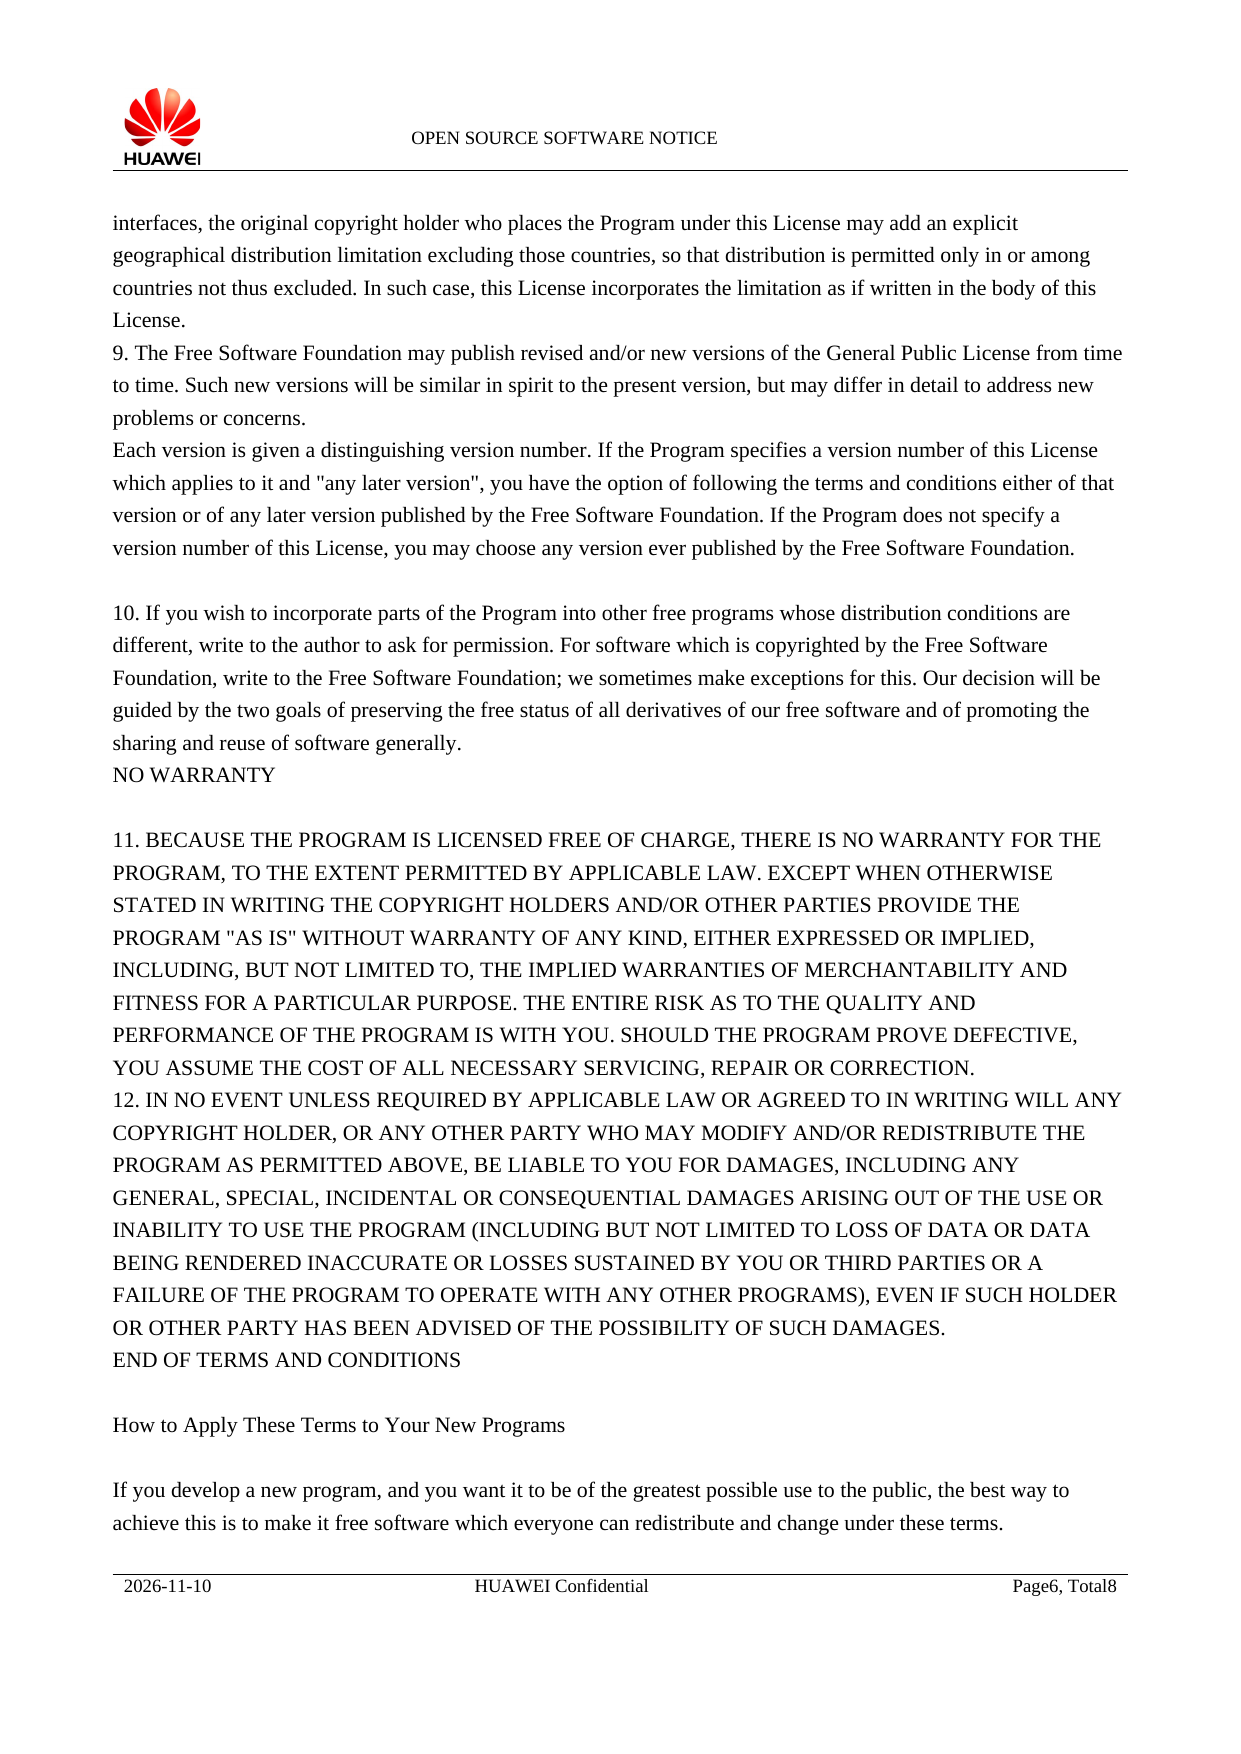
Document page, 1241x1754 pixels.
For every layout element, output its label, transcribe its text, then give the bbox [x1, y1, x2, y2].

picture [124, 88, 201, 165]
